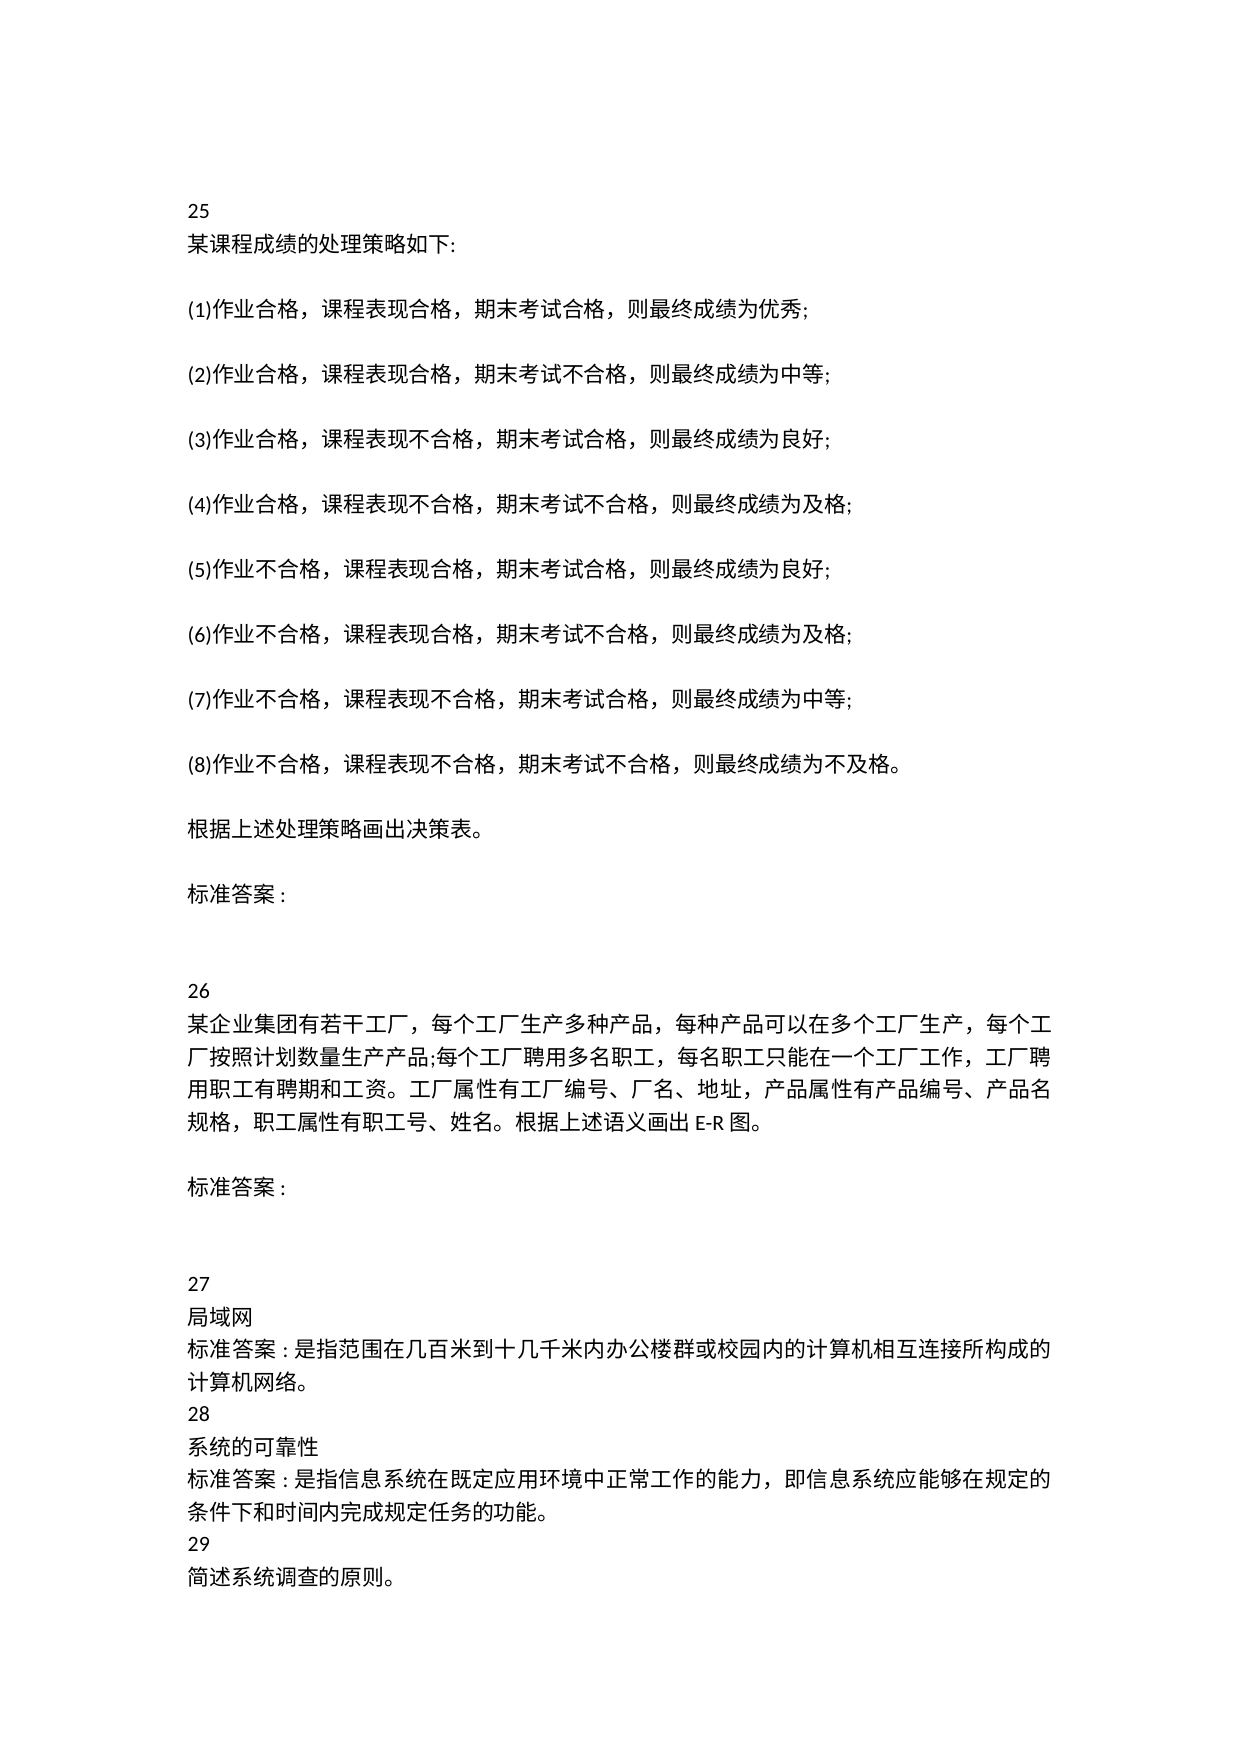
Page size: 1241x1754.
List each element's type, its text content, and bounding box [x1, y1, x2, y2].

text 简述系统调查的原则。 [187, 1559, 1053, 1592]
text (7)作业不合格，课程表现不合格，期末考试合格，则最终成绩为中等; [187, 682, 1053, 714]
text (6)作业不合格，课程表现合格，期末考试不合格，则最终成绩为及格; [187, 617, 1053, 649]
text (3)作业合格，课程表现不合格，期末考试合格，则最终成绩为良好; [187, 422, 1053, 454]
text 局域网 [187, 1299, 1053, 1332]
text 26 [187, 974, 1053, 1007]
text 标准答案 : [187, 877, 1053, 909]
text 标准答案 : [187, 1169, 1053, 1202]
text (1)作业合格，课程表现合格，期末考试合格，则最终成绩为优秀; [187, 292, 1053, 324]
text 28 [187, 1397, 1053, 1429]
text 系统的可靠性 [187, 1429, 1053, 1462]
text 某课程成绩的处理策略如下: [187, 227, 1053, 259]
text 27 [187, 1267, 1053, 1299]
text 标准答案 : 是指信息系统在既定应用环境中正常工作的能力，即信息系统应能够在规定的条件下和时间内完成规定任务的功能。 [187, 1462, 1053, 1527]
text 某企业集团有若干工厂，每个工厂生产多种产品，每种产品可以在多个工厂生产，每个工厂按照计划数量生产产品;每个工厂聘用多名职工，每名职工只能在一个工厂工作，工厂聘用职工有聘期和工资。工厂属性有工厂编号、厂名、地址，产品属性有产品编号、产品名、规格，职工属性有职工号、姓名。根据上述语义画出E-R 图。 [187, 1007, 1053, 1137]
text 根据上述处理策略画出决策表。 [187, 812, 1053, 844]
text 标准答案 : 是指范围在几百米到十几千米内办公楼群或校园内的计算机相互连接所构成的计算机网络。 [187, 1332, 1053, 1397]
text (8)作业不合格，课程表现不合格，期末考试不合格，则最终成绩为不及格。 [187, 747, 1053, 779]
text (4)作业合格，课程表现不合格，期末考试不合格，则最终成绩为及格; [187, 487, 1053, 519]
text 29 [187, 1527, 1053, 1559]
text (5)作业不合格，课程表现合格，期末考试合格，则最终成绩为良好; [187, 552, 1053, 584]
text 25 [187, 194, 1053, 227]
text (2)作业合格，课程表现合格，期末考试不合格，则最终成绩为中等; [187, 357, 1053, 389]
